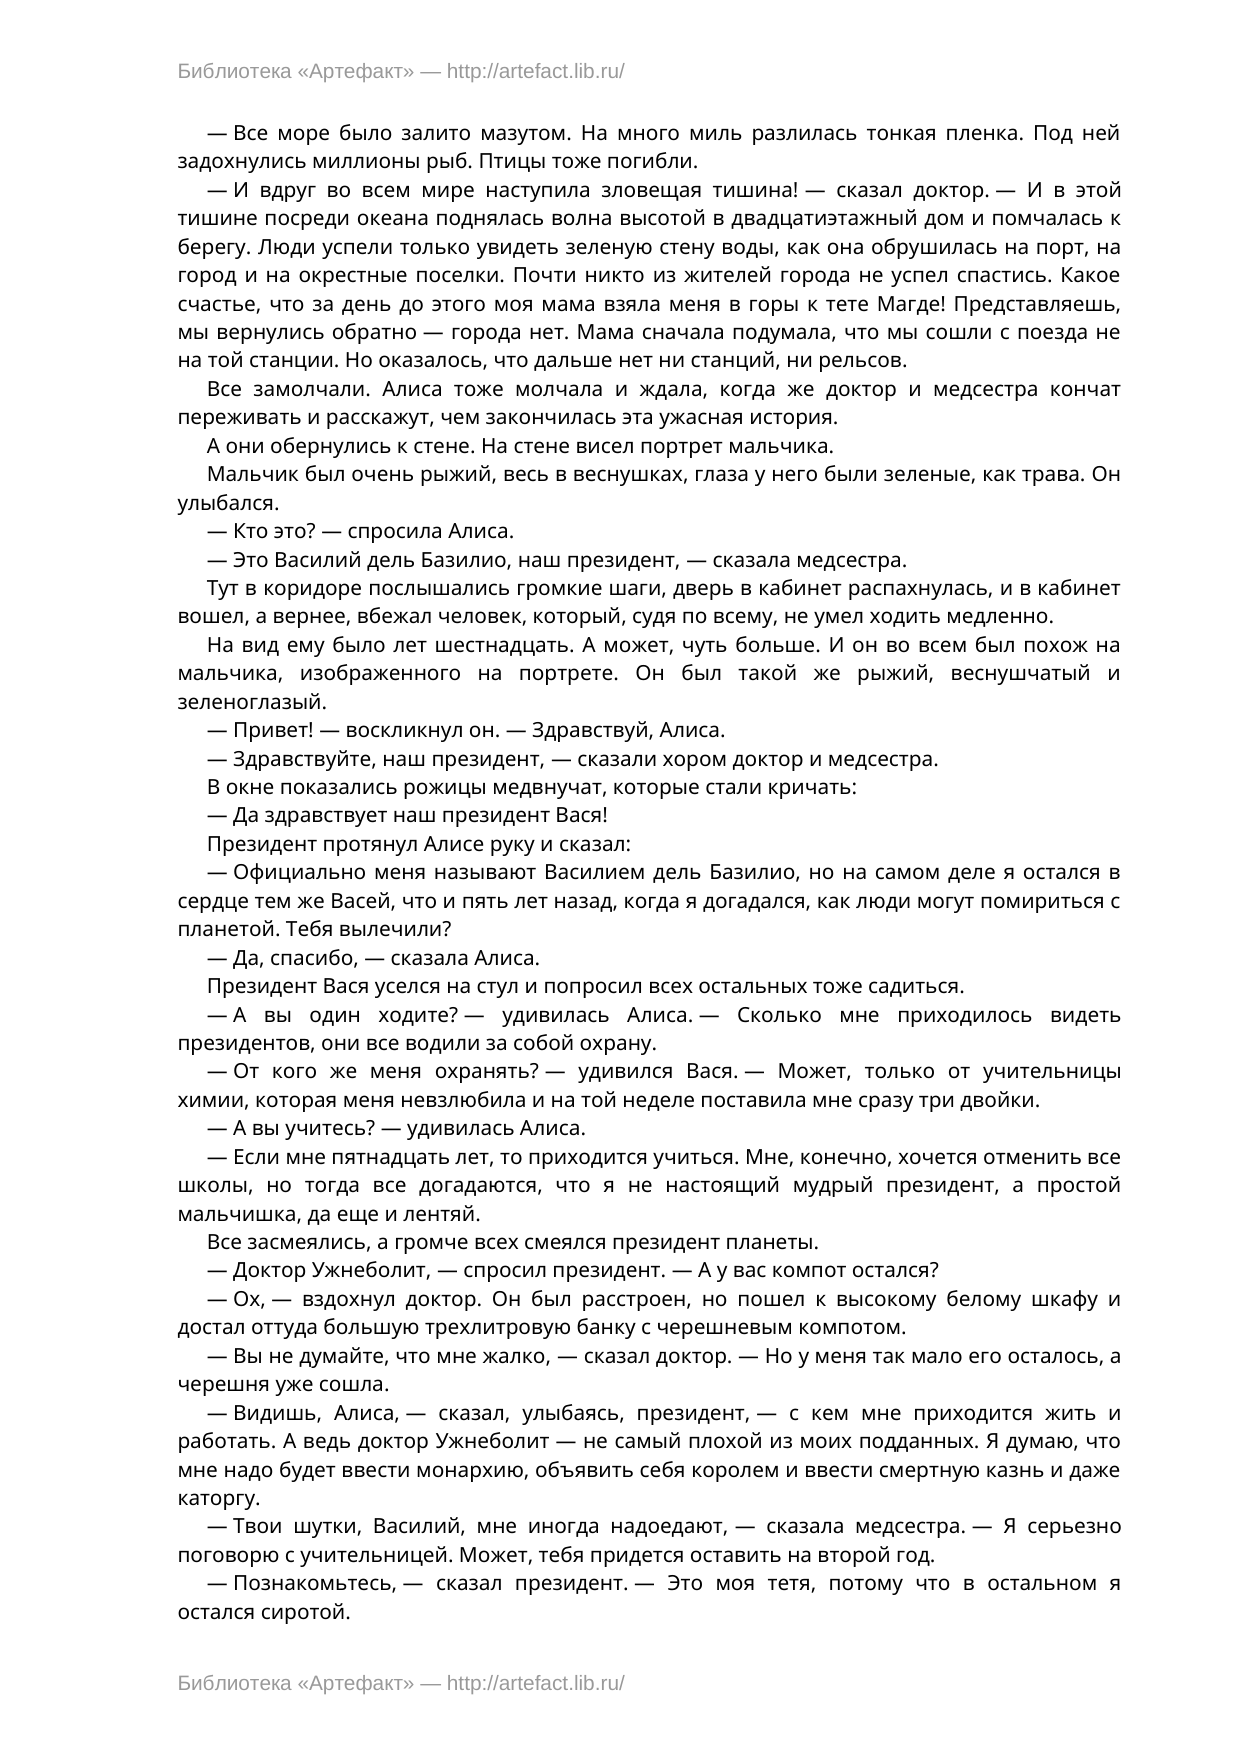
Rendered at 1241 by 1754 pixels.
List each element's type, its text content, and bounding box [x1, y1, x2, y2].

text — Привет! — воскликнул он. — Здравствуй, Алиса. [177, 715, 1122, 744]
text — Кто это? — спросила Алиса. [177, 516, 1122, 545]
text — Да, спасибо, — сказала Алиса. [177, 943, 1122, 971]
text — А вы учитесь? — удивилась Алиса. [177, 1113, 1122, 1142]
text Президент протянул Алисе руку и сказал: [177, 829, 1122, 857]
text — Если мне пятнадцать лет, то приходится учиться. Мне, конечно, хочется отменить все школы, но тогда все догадаются, что я не настоящий мудрый президент, а простой мальчишка, да еще и лентяй. [177, 1142, 1122, 1227]
text Президент Вася уселся на стул и попросил всех остальных тоже садиться. [177, 971, 1122, 1000]
text — Видишь, Алиса, — сказал, улыбаясь, президент, — с кем мне приходится жить и работать. А ведь доктор Ужнеболит — не самый плохой из моих подданных. Я думаю, что мне надо будет ввести монархию, объявить себя королем и ввести смертную казнь и даже каторгу. [177, 1398, 1122, 1512]
text — Это Василий дель Базилио, наш президент, — сказала медсестра. [177, 545, 1122, 573]
text — Ох, — вздохнул доктор. Он был расстроен, но пошел к высокому белому шкафу и достал оттуда большую трехлитровую банку с черешневым компотом. [177, 1284, 1122, 1341]
text — Все море было залито мазутом. На много миль разлилась тонкая пленка. Под ней задохнулись миллионы рыб. Птицы тоже погибли. [177, 118, 1122, 175]
text — Доктор Ужнеболит, — спросил президент. — А у вас компот остался? [177, 1256, 1122, 1284]
text — Твои шутки, Василий, мне иногда надоедают, — сказала медсестра. — Я серьезно поговорю с учительницей. Может, тебя придется оставить на второй год. [177, 1512, 1122, 1568]
text А они обернулись к стене. На стене висел портрет мальчика. [177, 431, 1122, 459]
text — Да здравствует наш президент Вася! [177, 801, 1122, 829]
text — От кого же меня охранять? — удивился Вася. — Может, только от учительницы химии, которая меня невзлюбила и на той неделе поставила мне сразу три двойки. [177, 1057, 1122, 1113]
text — Вы не думайте, что мне жалко, — сказал доктор. — Но у меня так мало его осталось, а черешня уже сошла. [177, 1341, 1122, 1398]
text В окне показались рожицы медвнучат, которые стали кричать: [177, 772, 1122, 801]
text Тут в коридоре послышались громкие шаги, дверь в кабинет распахнулась, и в кабинет вошел, а вернее, вбежал человек, который, судя по всему, не умел ходить медленно. [177, 573, 1122, 630]
text — Познакомьтесь, — сказал президент. — Это моя тетя, потому что в остальном я остался сиротой. [177, 1568, 1122, 1625]
text — И вдруг во всем мире наступила зловещая тишина! — сказал доктор. — И в этой тишине посреди океана поднялась волна высотой в двадцатиэтажный дом и помчалась к берегу. Люди успели только увидеть зеленую стену воды, как она обрушилась на порт, на город и на окрестные поселки. Почти никто из жителей города не успел спастись. Какое счастье, что за день до этого моя мама взяла меня в горы к тете Магде! Представляешь, мы вернулись обратно — города нет. Мама сначала подумала, что мы сошли с поезда не на той станции. Но оказалось, что дальше нет ни станций, ни рельсов. [177, 175, 1122, 374]
text — Здравствуйте, наш президент, — сказали хором доктор и медсестра. [177, 744, 1122, 772]
text Все замолчали. Алиса тоже молчала и ждала, когда же доктор и медсестра кончат переживать и расскажут, чем закончилась эта ужасная история. [177, 374, 1122, 431]
text На вид ему было лет шестнадцать. А может, чуть больше. И он во всем был похож на мальчика, изображенного на портрете. Он был такой же рыжий, веснушчатый и зеленоглазый. [177, 630, 1122, 715]
text Все засмеялись, а громче всех смеялся президент планеты. [177, 1227, 1122, 1256]
text — А вы один ходите? — удивилась Алиса. — Сколько мне приходилось видеть президентов, они все водили за собой охрану. [177, 1000, 1122, 1057]
text Мальчик был очень рыжий, весь в веснушках, глаза у него были зеленые, как трава. Он улыбался. [177, 459, 1122, 516]
text — Официально меня называют Василием дель Базилио, но на самом деле я остался в сердце тем же Васей, что и пять лет назад, когда я догадался, как люди могут помириться с планетой. Тебя вылечили? [177, 857, 1122, 943]
